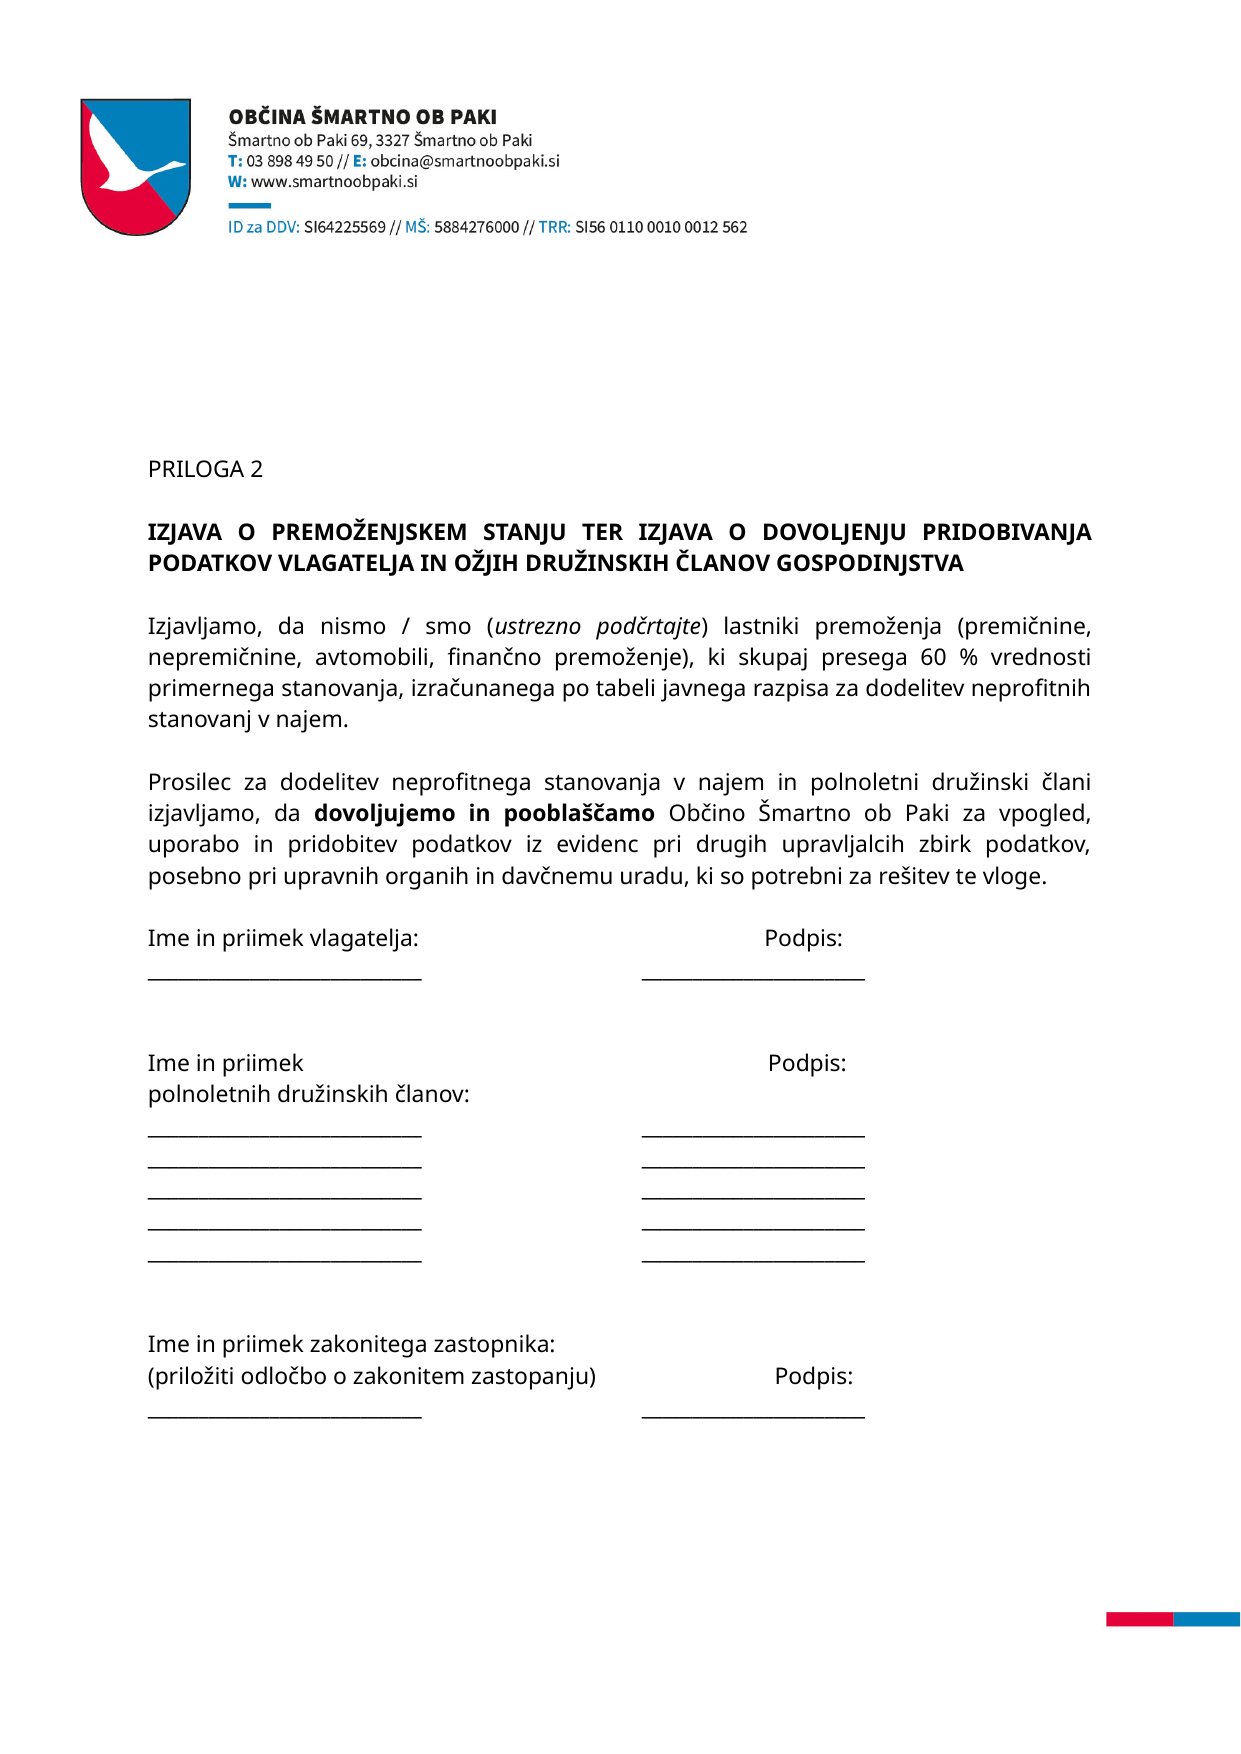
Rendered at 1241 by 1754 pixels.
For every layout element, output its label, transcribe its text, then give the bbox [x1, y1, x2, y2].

text Izjavljamo, da nismo / smo (ustrezno podčrtajte) lastniki premoženja (premičnine, nepremičnine, avtomobili, finančno premoženje), ki skupaj presega 60 % vrednosti primernega stanovanja, izračunanega po tabeli javnega razpisa za dodelitev neprofitnih stanovanj v najem. [148, 609, 1092, 734]
text Ime in priimek vlagatelja: Podpis: [148, 922, 1092, 953]
text Ime in priimek zakonitega zastopnika: [148, 1328, 1092, 1359]
text (priložiti odločbo o zakonitem zastopanju) Podpis: [148, 1359, 1092, 1391]
text ___________________________ ______________________ [148, 1391, 1092, 1422]
text ___________________________ ______________________ [148, 1109, 1092, 1141]
text ___________________________ ______________________ [148, 1141, 1092, 1172]
text ___________________________ ______________________ [148, 1172, 1092, 1203]
text Ime in priimek Podpis: [148, 1047, 1092, 1078]
text ___________________________ ______________________ [148, 1234, 1092, 1266]
text PRILOGA 2 [148, 453, 1092, 484]
picture [0, 0, 1241, 1754]
text ___________________________ ______________________ [148, 1203, 1092, 1234]
text Prosilec za dodelitev neprofitnega stanovanja v najem in polnoletni družinski člani izjavljamo, da dovoljujemo in pooblaščamo Občino Šmartno ob Paki za vpogled, uporabo in pridobitev podatkov iz evidenc pri drugih upravljalcih zbirk podatkov, posebno pri upravnih organih in davčnemu uradu, ki so potrebni za rešitev te vloge. [148, 766, 1092, 891]
text polnoletnih družinskih članov: [148, 1078, 1092, 1109]
text IZJAVA O PREMOŽENJSKEM STANJU TER IZJAVA O DOVOLJENJU PRIDOBIVANJA PODATKOV VLAGATELJA IN OŽJIH DRUŽINSKIH ČLANOV GOSPODINJSTVA [148, 516, 1092, 578]
text ___________________________ ______________________ [148, 953, 1092, 984]
